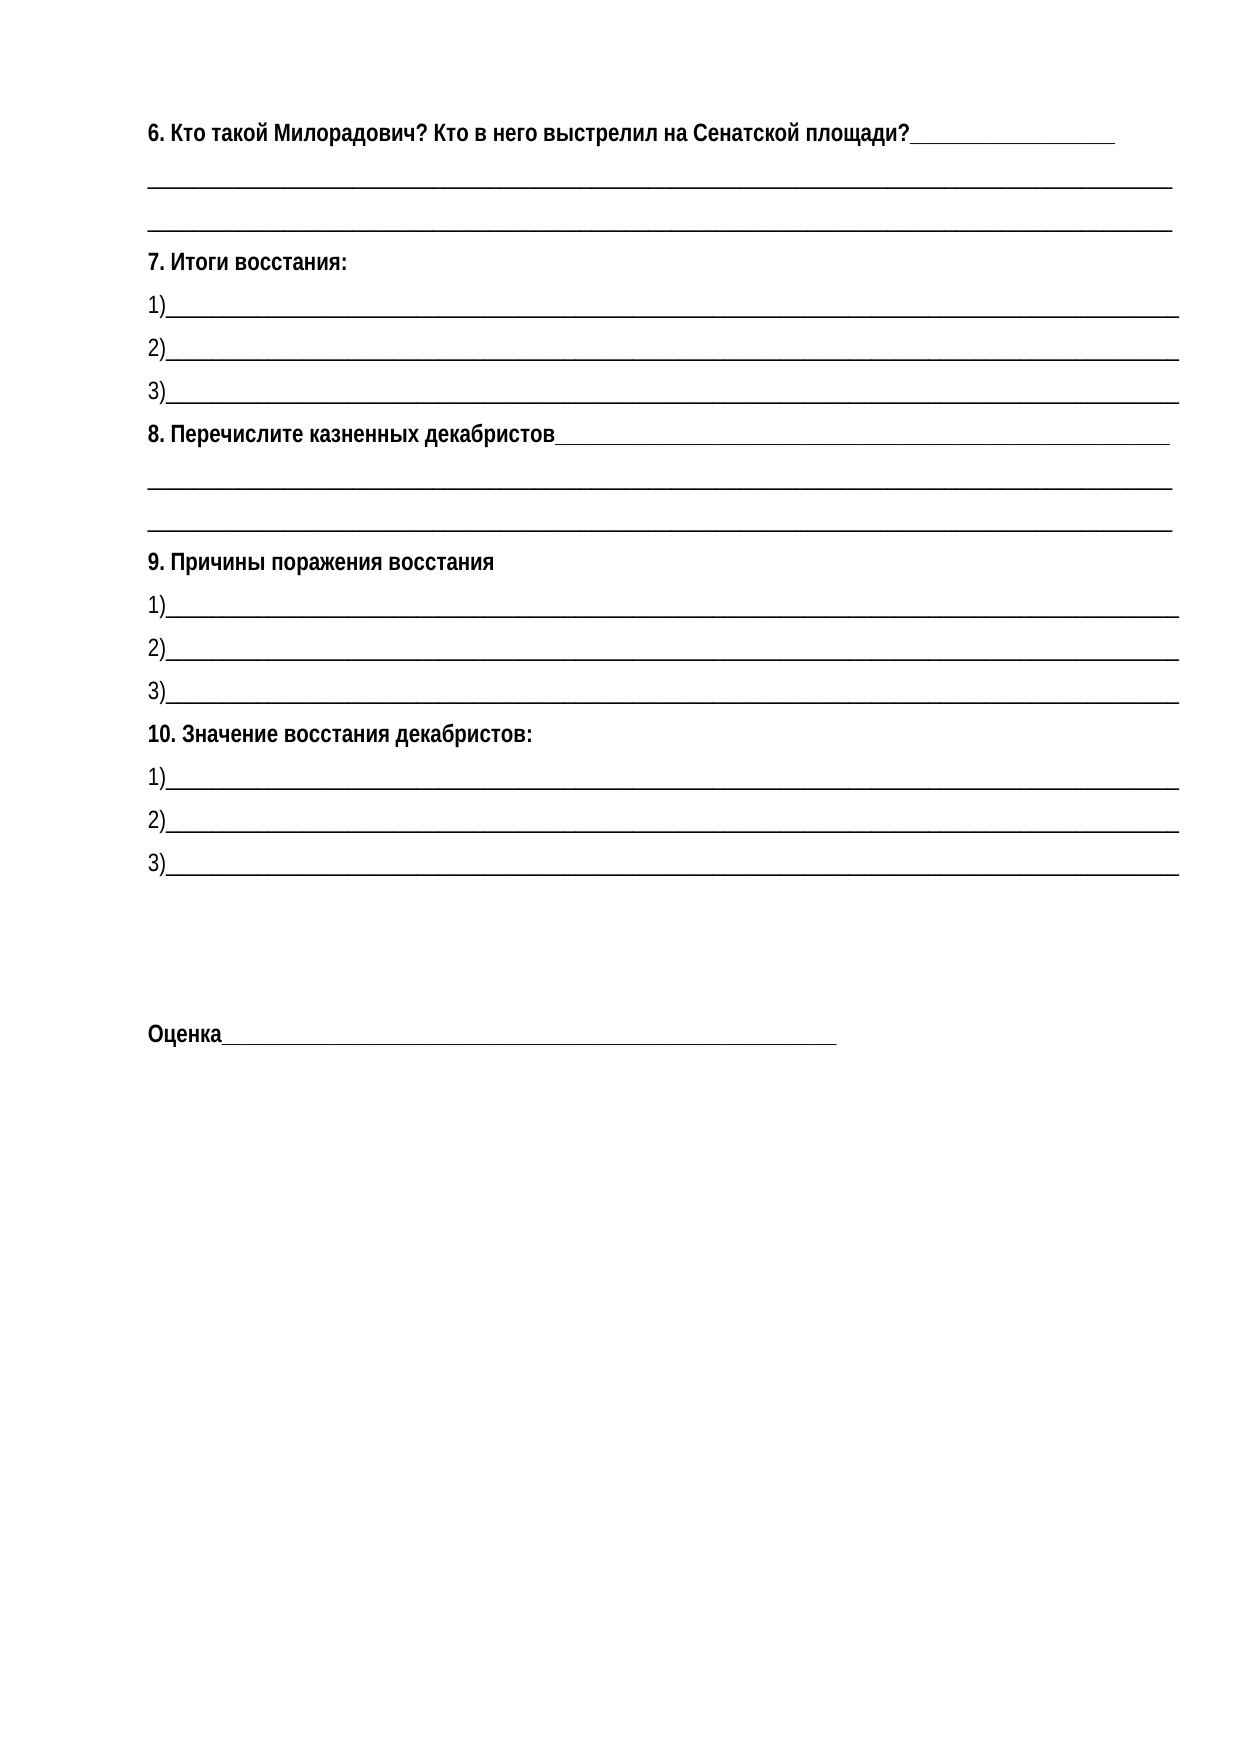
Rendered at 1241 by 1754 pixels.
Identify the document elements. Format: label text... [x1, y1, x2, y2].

text 8. Перечислите казненных декабристов______________________________________________________ [148, 418, 1181, 447]
text ____________________________________________________________________________________________________________________________________________________________________________________ [148, 161, 1181, 233]
text 3)_________________________________________________________________________________________ [148, 676, 1181, 705]
text 1)_________________________________________________________________________________________ [148, 590, 1181, 619]
text Оценка______________________________________________________ [148, 1019, 1181, 1048]
text 2)_________________________________________________________________________________________ [148, 633, 1181, 662]
text ____________________________________________________________________________________________________________________________________________________________________________________ [148, 461, 1181, 533]
text 10. Значение восстания декабристов: [148, 719, 1181, 748]
text 6. Кто такой Милорадович? Кто в него выстрелил на Сенатской площади?__________________ [148, 118, 1181, 147]
text 2)_________________________________________________________________________________________ [148, 805, 1181, 833]
text 1)_________________________________________________________________________________________ [148, 762, 1181, 791]
text 1)_________________________________________________________________________________________ [148, 290, 1181, 318]
text 3)_________________________________________________________________________________________ [148, 376, 1181, 404]
text 7. Итоги восстания: [148, 247, 1181, 276]
text 3)_________________________________________________________________________________________ [148, 848, 1181, 876]
text 9. Причины поражения восстания [148, 547, 1181, 576]
text 2)_________________________________________________________________________________________ [148, 333, 1181, 361]
